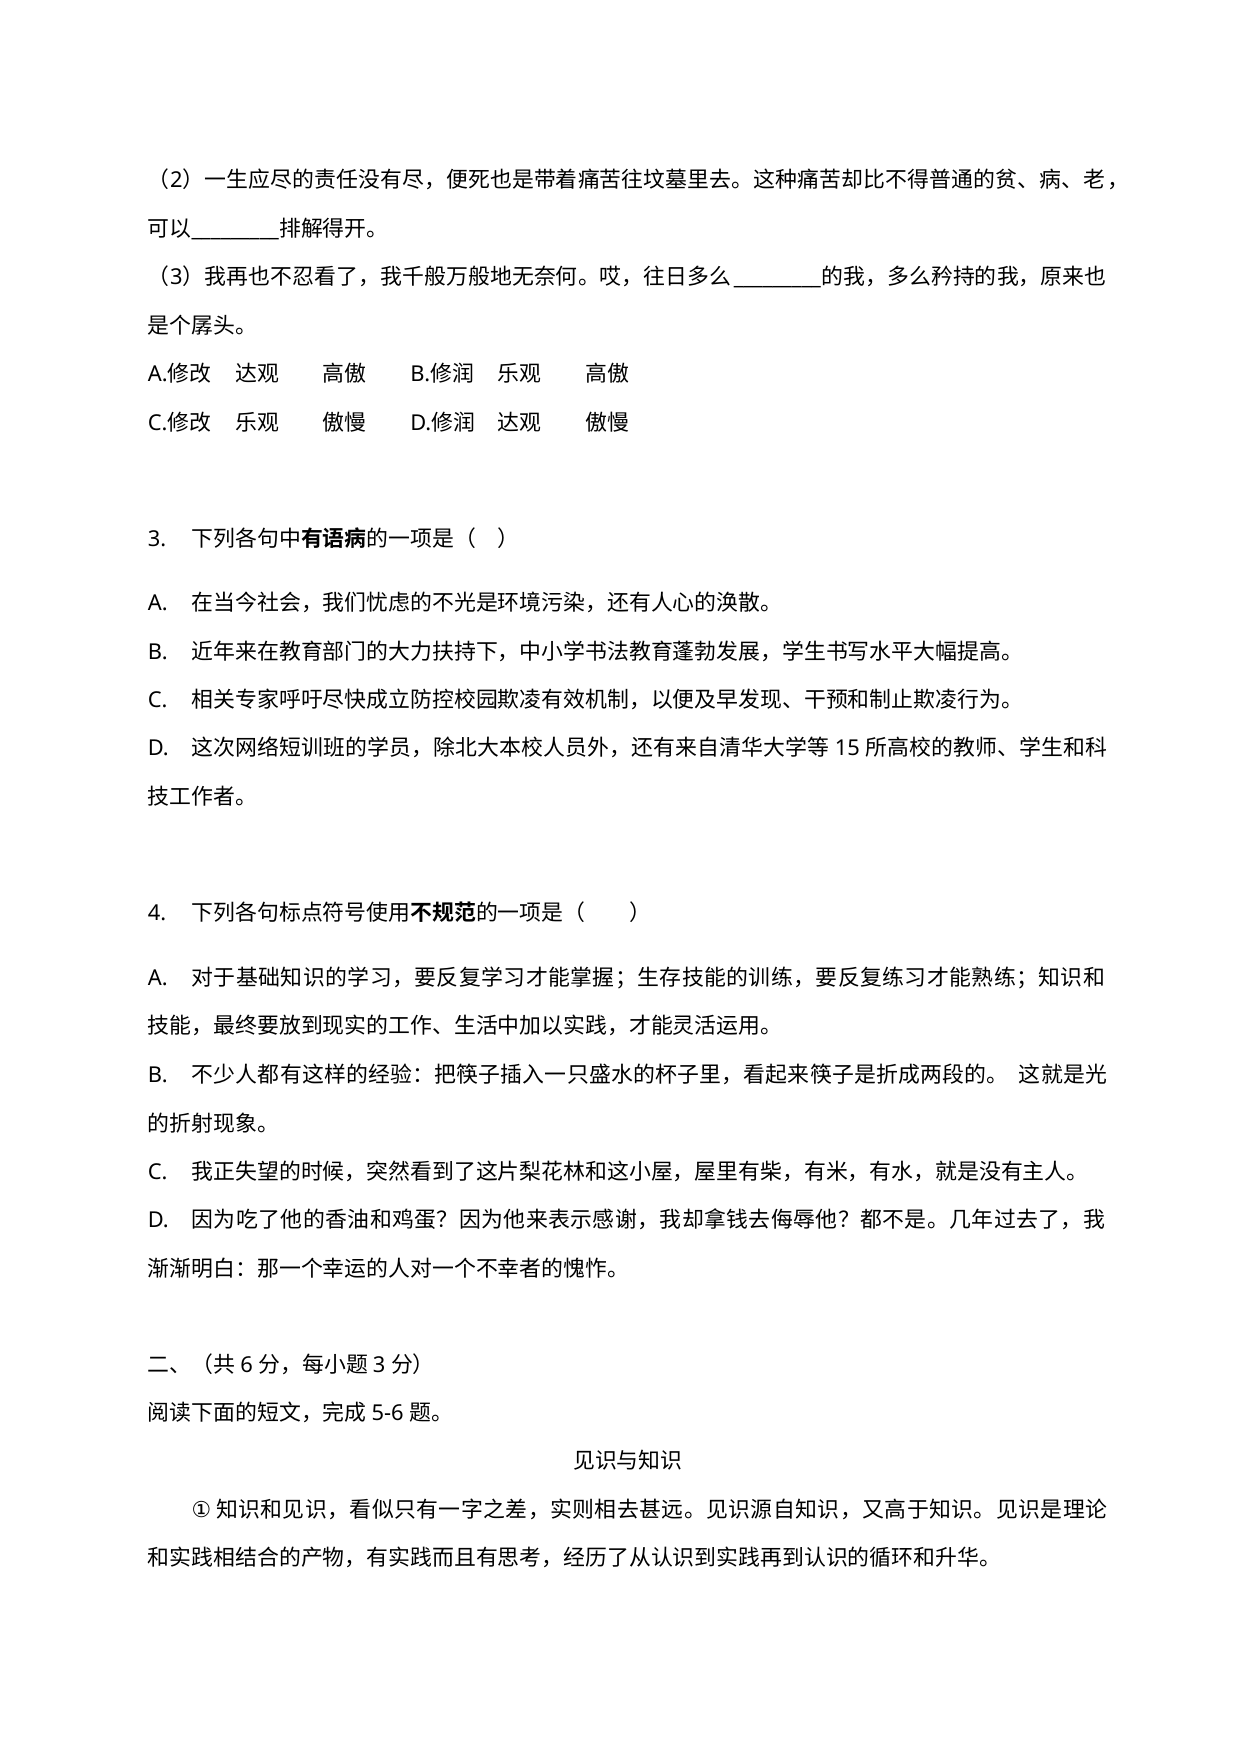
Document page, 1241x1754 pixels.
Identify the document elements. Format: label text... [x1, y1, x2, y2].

text A.修改 达观 高傲 B.修润 乐观 高傲 [148, 356, 1107, 389]
text ①知识和见识，看似只有一字之差，实则相去甚远。见识源自知识，又高于知识。见识是理论和实践相结合的产物，有实践而且有思考，经历了从认识到实践再到认识的循环和升华。 [148, 1491, 1107, 1572]
text B. 不少人都有这样的经验：把筷子插入一只盛水的杯子里，看起来筷子是折成两段的。 这就是光的折射现象。 [148, 1056, 1107, 1138]
text A. 对于基础知识的学习，要反复学习才能掌握；生存技能的训练，要反复练习才能熟练；知识和技能，最终要放到现实的工作、生活中加以实践，才能灵活运用。 [148, 959, 1107, 1041]
text （3）我再也不忍看了，我千般万般地无奈何。哎，往日多么_________的我，多么矜持的我，原来也是个孱头。 [148, 259, 1107, 340]
text 二、（共 6 分，每小题 3 分） [148, 1346, 1107, 1379]
text （2）一生应尽的责任没有尽，便死也是带着痛苦往坟墓里去。这种痛苦却比不得普通的贫、病、老，可以_________排解得开。 [148, 162, 1107, 243]
text C. 我正失望的时候，突然看到了这片梨花林和这小屋，屋里有柴，有米，有水，就是没有主人。 [148, 1153, 1107, 1186]
text 3. 下列各句中有语病的一项是（ ） [148, 500, 1107, 565]
text A. 在当今社会，我们忧虑的不光是环境污染，还有人心的涣散。 [148, 585, 1107, 617]
text B. 近年来在教育部门的大力扶持下，中小学书法教育蓬勃发展，学生书写水平大幅提高。 [148, 633, 1107, 666]
text D. 这次网络短训班的学员，除北大本校人员外，还有来自清华大学等 15 所高校的教师、学生和科技工作者。 [148, 730, 1107, 811]
text 见识与知识 [148, 1443, 1107, 1475]
text 4. 下列各句标点符号使用不规范的一项是（ ） [148, 874, 1107, 939]
text D. 因为吃了他的香油和鸡蛋？因为他来表示感谢，我却拿钱去侮辱他？都不是。几年过去了，我渐渐明白：那一个幸运的人对一个不幸者的愧怍。 [148, 1202, 1107, 1283]
text C. 相关专家呼吁尽快成立防控校园欺凌有效机制，以便及早发现、干预和制止欺凌行为。 [148, 682, 1107, 714]
text C.修改 乐观 傲慢 D.修润 达观 傲慢 [148, 404, 1107, 437]
text 阅读下面的短文，完成 5-6 题。 [148, 1394, 1107, 1427]
